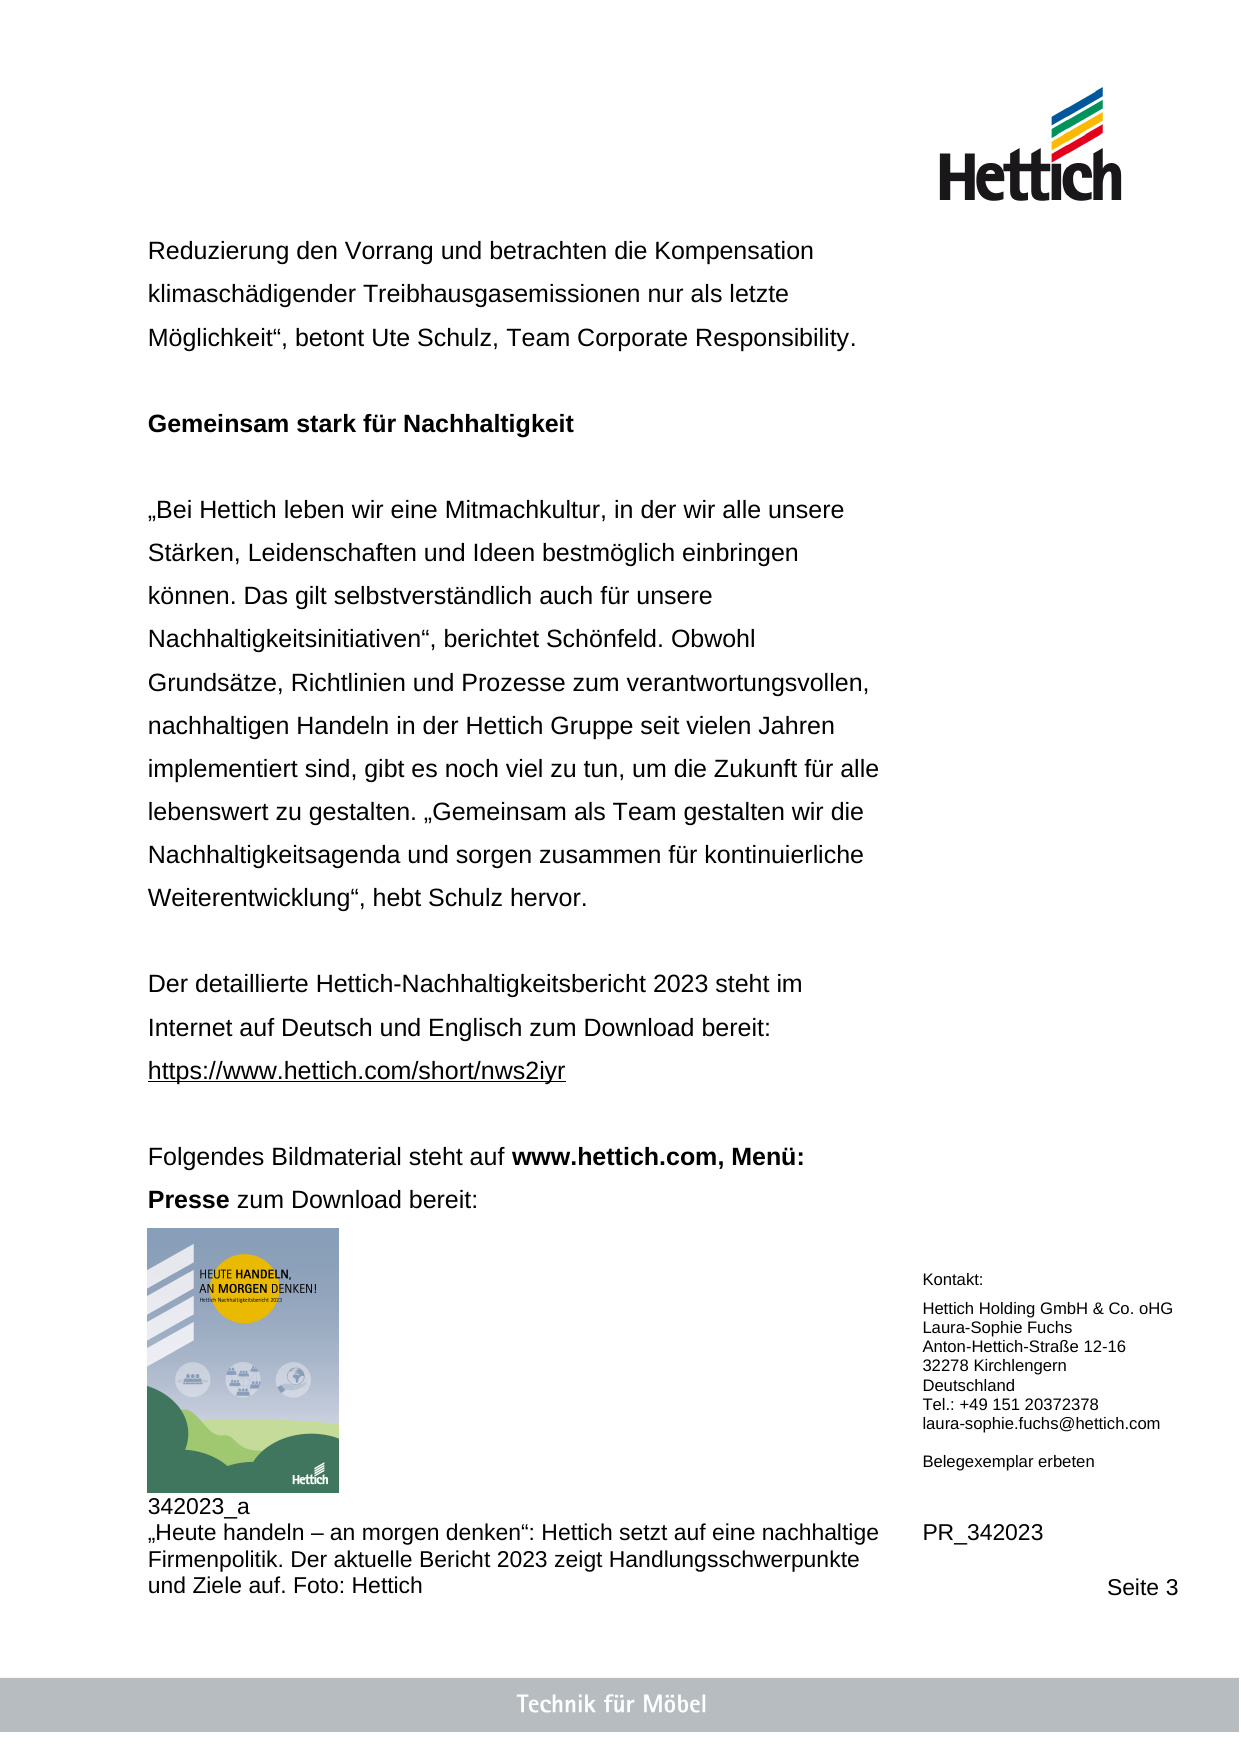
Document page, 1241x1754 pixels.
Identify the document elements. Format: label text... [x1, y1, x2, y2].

text Der detaillierte Hettich-Nachhaltigkeitsbericht 2023 steht im Internet auf Deutsch und Englisch zum Download bereit: [148, 969, 887, 1041]
text 342023_a [148, 1493, 887, 1519]
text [148, 236, 887, 351]
text Folgendes Bildmaterial steht auf www.hettich.com, Menü: Presse zum Download bereit: [148, 1142, 887, 1214]
picture [147, 1228, 339, 1493]
picture [0, 6, 1241, 263]
text „Bei Hettich leben wir eine Mitmachkultur, in der wir alle unsere Stärken, Leidenschaften und Ideen bestmöglich einbringen können. Das gilt selbstverständlich auch für unsere Nachhaltigkeitsinitiativen“, berichtet Schönfeld. Obwohl Grundsätze, Richtlinien und Prozesse zum verantwortungsvollen, nachhaltigen Handeln in der Hettich Gruppe seit vielen Jahren implementiert sind, gibt es noch viel zu tun, um die Zukunft für alle lebenswert zu gestalten. „Gemeinsam als Team gestalten wir die Nachhaltigkeitsagenda und sorgen zusammen für kontinuierliche Weiterentwicklung“, hebt Schulz hervor. [148, 495, 887, 912]
text Gemeinsam stark für Nachhaltigkeit [148, 409, 887, 438]
text https://www.hettich.com/short/nws2iyr [148, 1056, 887, 1084]
text „Heute handeln – an morgen denken“: Hettich setzt auf eine nachhaltige Firmenpolitik. Der aktuelle Bericht 2023 zeigt Handlungsschwerpunkte und Ziele auf. Foto: Hettich [148, 1519, 887, 1598]
picture [0, 1615, 1239, 1732]
